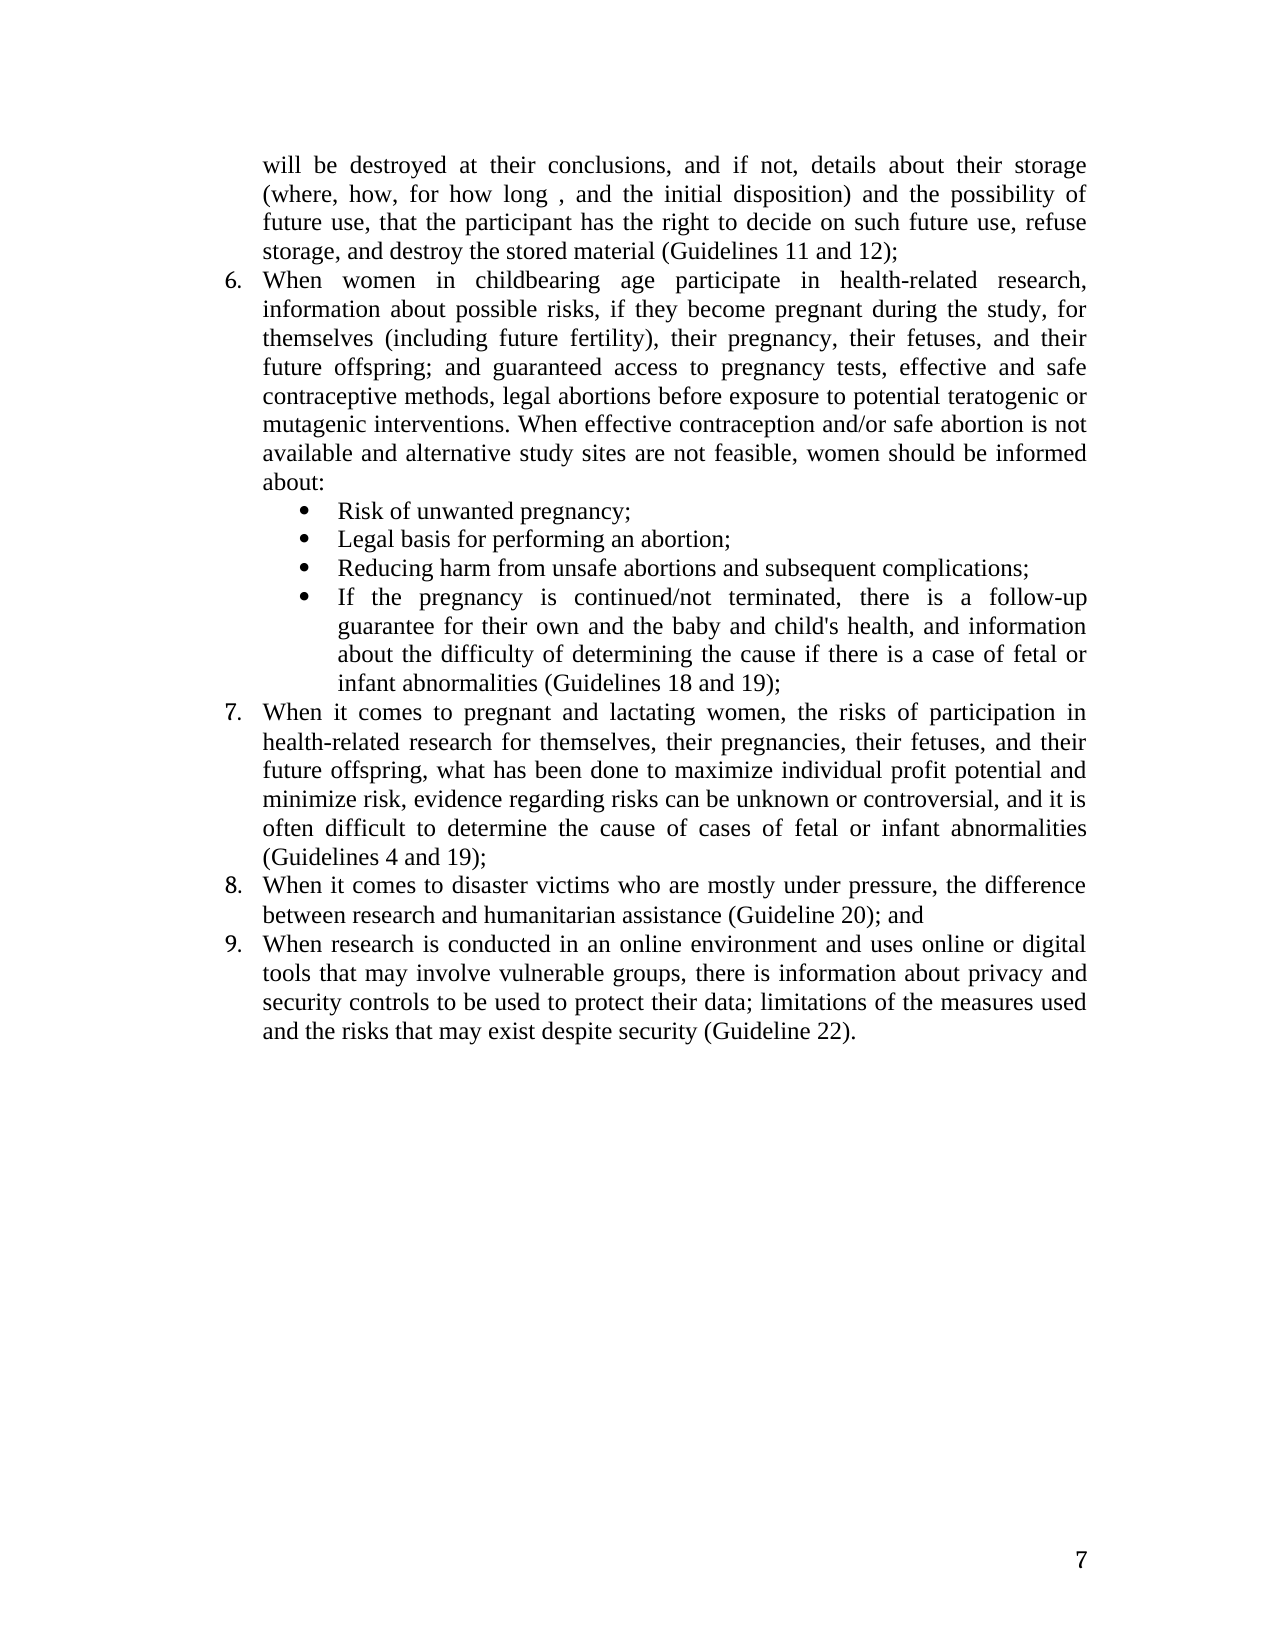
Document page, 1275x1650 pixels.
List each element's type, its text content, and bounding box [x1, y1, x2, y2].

list When research is conducted in an online environment and uses online or digital tools that may involve vulnerable groups, there is information about privacy and security controls to be used to protect their data; limitations of the measures used and the risks that may exist despite security (Guideline 22). [225, 929, 1087, 1044]
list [225, 150, 1087, 265]
list Reducing harm from unsafe abortions and subsequent complications; [300, 553, 1087, 582]
list Legal basis for performing an abortion; [300, 524, 1087, 553]
list When women in childbearing age participate in health-related research, information about possible risks, if they become pregnant during the study, for themselves (including future fertility), their pregnancy, their fetuses, and their future offspring; and guaranteed access to pregnancy tests, effective and safe contraceptive methods, legal abortions before exposure to potential teratogenic or mutagenic interventions. When effective contraception and/or safe abortion is not available and alternative study sites are not feasible, women should be informed about: [225, 265, 1087, 496]
list Risk of unwanted pregnancy; [300, 496, 1087, 524]
list If the pregnancy is continued/not terminated, there is a follow-up guarantee for their own and the baby and child's health, and information about the difficulty of determining the cause if there is a case of fetal or infant abnormalities (Guidelines 18 and 19); [300, 582, 1087, 697]
list When it comes to disaster victims who are mostly under pressure, the difference between research and humanitarian assistance (Guideline 20); and [225, 870, 1087, 929]
list When it comes to pregnant and lactating women, the risks of participation in health-related research for themselves, their pregnancies, their fetuses, and their future offspring, what has been done to maximize individual profit potential and minimize risk, evidence regarding risks can be unknown or controversial, and it is often difficult to determine the cause of cases of fetal or infant abnormalities (Guidelines 4 and 19); [225, 697, 1087, 870]
